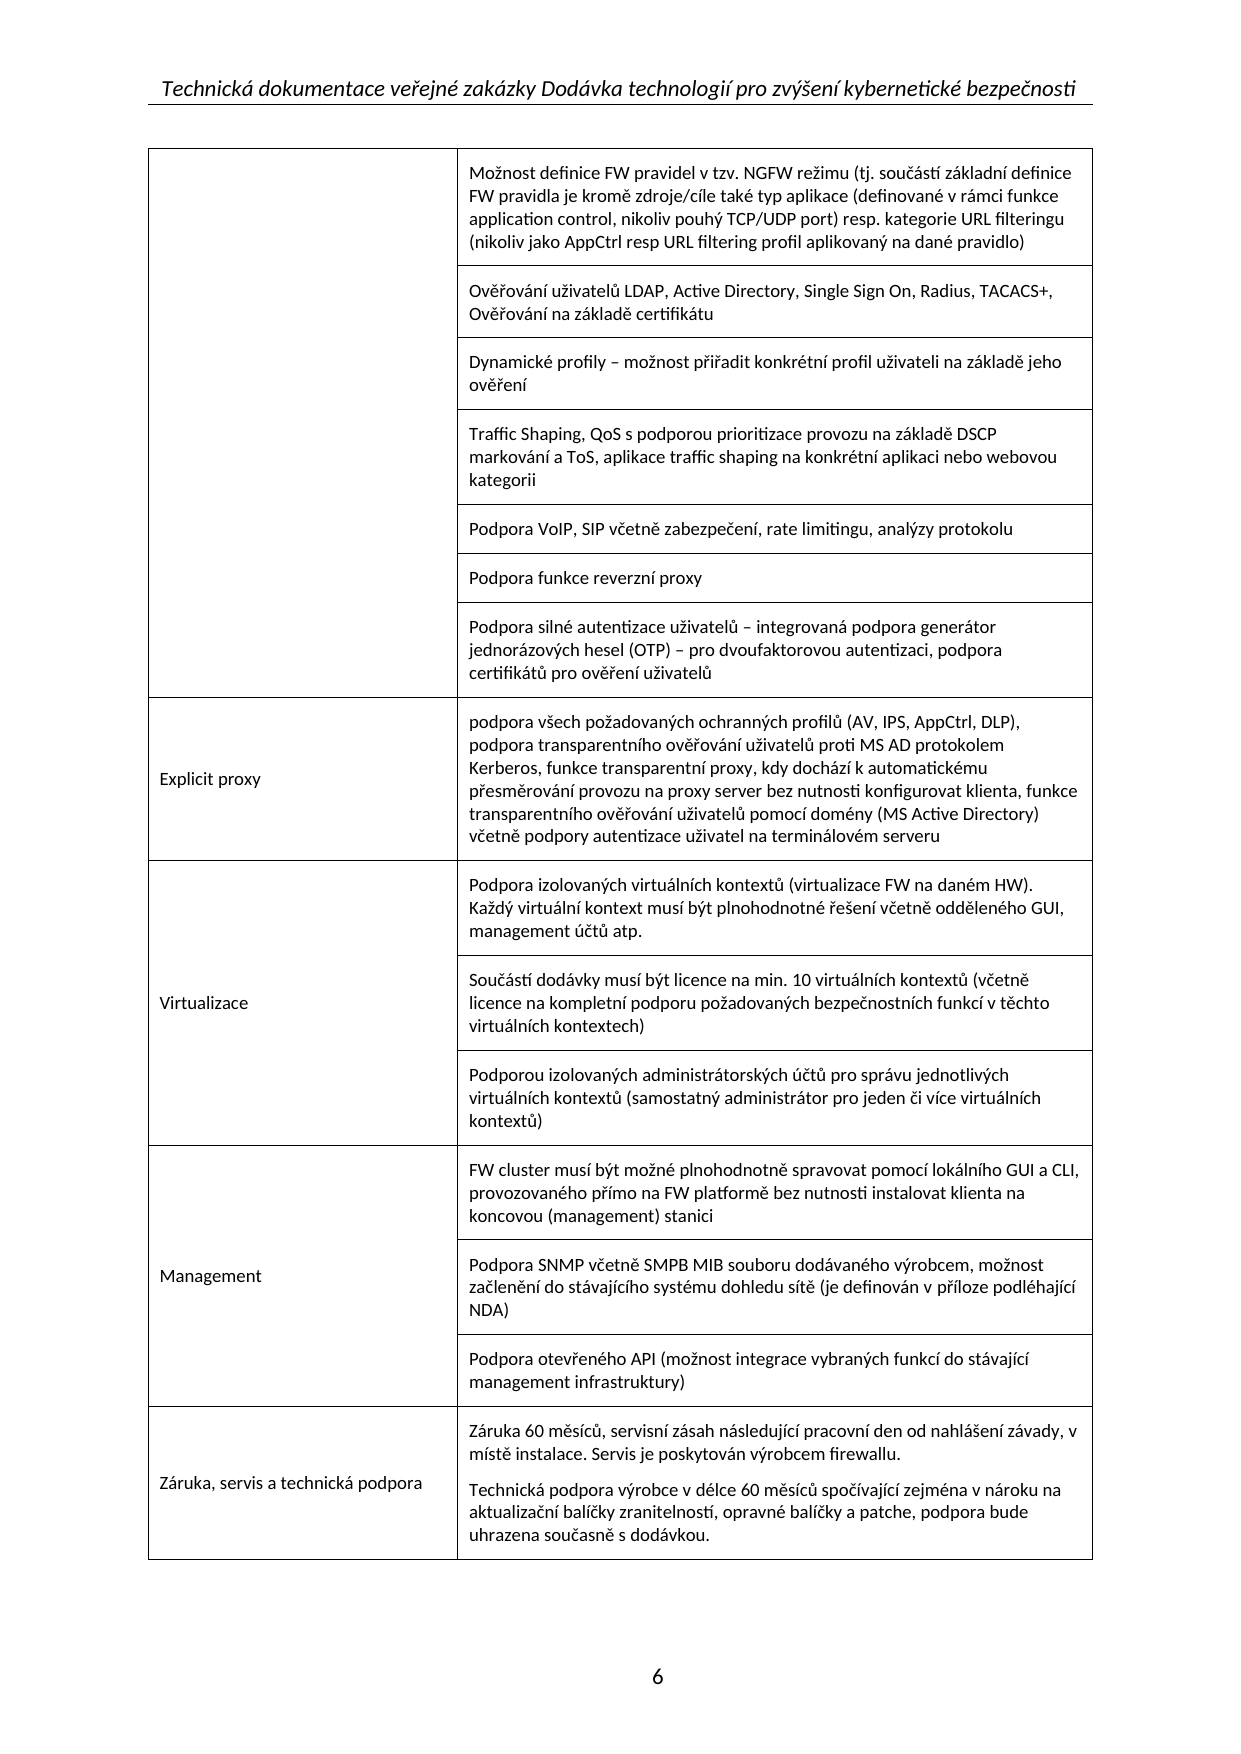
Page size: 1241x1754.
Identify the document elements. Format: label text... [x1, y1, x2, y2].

table_cell Podpora silné autentizace uživatelů – integrovaná podpora generátor jednorázových hesel (OTP) – pro dvoufaktorovou autentizaci, podpora certifikátů pro ověření uživatelů [458, 603, 1092, 697]
table_cell Podpora VoIP, SIP včetně zabezpečení, rate limitingu, analýzy protokolu [458, 505, 1092, 553]
table_cell Ověřování uživatelů LDAP, Active Directory, Single Sign On, Radius, TACACS+, Ověřování na základě certifikátu [458, 266, 1092, 337]
table_cell Podporou izolovaných administrátorských účtů pro správu jednotlivých virtuálních kontextů (samostatný administrátor pro jeden či více virtuálních kontextů) [458, 1051, 1092, 1144]
table_cell Podpora funkce reverzní proxy [458, 554, 1092, 602]
table_cell Záruka, servis a technická podpora [149, 1407, 457, 1559]
table_cell Explicit proxy [149, 698, 457, 860]
table_cell Možnost definice FW pravidel v tzv. NGFW režimu (tj. součástí základní definice FW pravidla je kromě zdroje/cíle také typ aplikace (definované v rámci funkce application control, nikoliv pouhý TCP/UDP port) resp. kategorie URL filteringu (nikoliv jako AppCtrl resp URL filtering profil aplikovaný na dané pravidlo) [458, 149, 1092, 265]
table_cell Traffic Shaping, QoS s podporou prioritizace provozu na základě DSCP markování a ToS, aplikace traffic shaping na konkrétní aplikaci nebo webovou kategorii [458, 410, 1092, 504]
table_cell podpora všech požadovaných ochranných profilů (AV, IPS, AppCtrl, DLP), podpora transparentního ověřování uživatelů proti MS AD protokolem Kerberos, funkce transparentní proxy, kdy dochází k automatickému přesměrování provozu na proxy server bez nutnosti konfigurovat klienta, funkce transparentního ověřování uživatelů pomocí domény (MS Active Directory) včetně podpory autentizace uživatel na terminálovém serveru [458, 698, 1092, 860]
table_cell Podpora izolovaných virtuálních kontextů (virtualizace FW na daném HW). Každý virtuální kontext musí být plnohodnotné řešení včetně odděleného GUI, management účtů atp. [458, 861, 1092, 955]
table_cell FW cluster musí být možné plnohodnotně spravovat pomocí lokálního GUI a CLI, provozovaného přímo na FW platformě bez nutnosti instalovat klienta na koncovou (management) stanici [458, 1146, 1092, 1239]
table_cell Dynamické profily – možnost přiřadit konkrétní profil uživateli na základě jeho ověření [458, 338, 1092, 409]
table_cell Virtualizace [149, 861, 457, 1144]
table_cell Záruka 60 měsíců, servisní zásah následující pracovní den od nahlášení závady, v místě instalace. Servis je poskytován výrobcem firewallu. Technická podpora výrobce v délce 60 měsíců spočívající zejména v nároku na aktualizační balíčky zranitelností, opravné balíčky a patche, podpora bude uhrazena současně s dodávkou. [458, 1407, 1092, 1559]
table_cell Management [149, 1146, 457, 1406]
table_cell Podpora SNMP včetně SMPB MIB souboru dodávaného výrobcem, možnost začlenění do stávajícího systému dohledu sítě (je definován v příloze podléhající NDA) [458, 1240, 1092, 1334]
table_cell Součástí dodávky musí být licence na min. 10 virtuálních kontextů (včetně licence na kompletní podporu požadovaných bezpečnostních funkcí v těchto virtuálních kontextech) [458, 956, 1092, 1050]
table_cell Podpora otevřeného API (možnost integrace vybraných funkcí do stávající management infrastruktury) [458, 1335, 1092, 1406]
